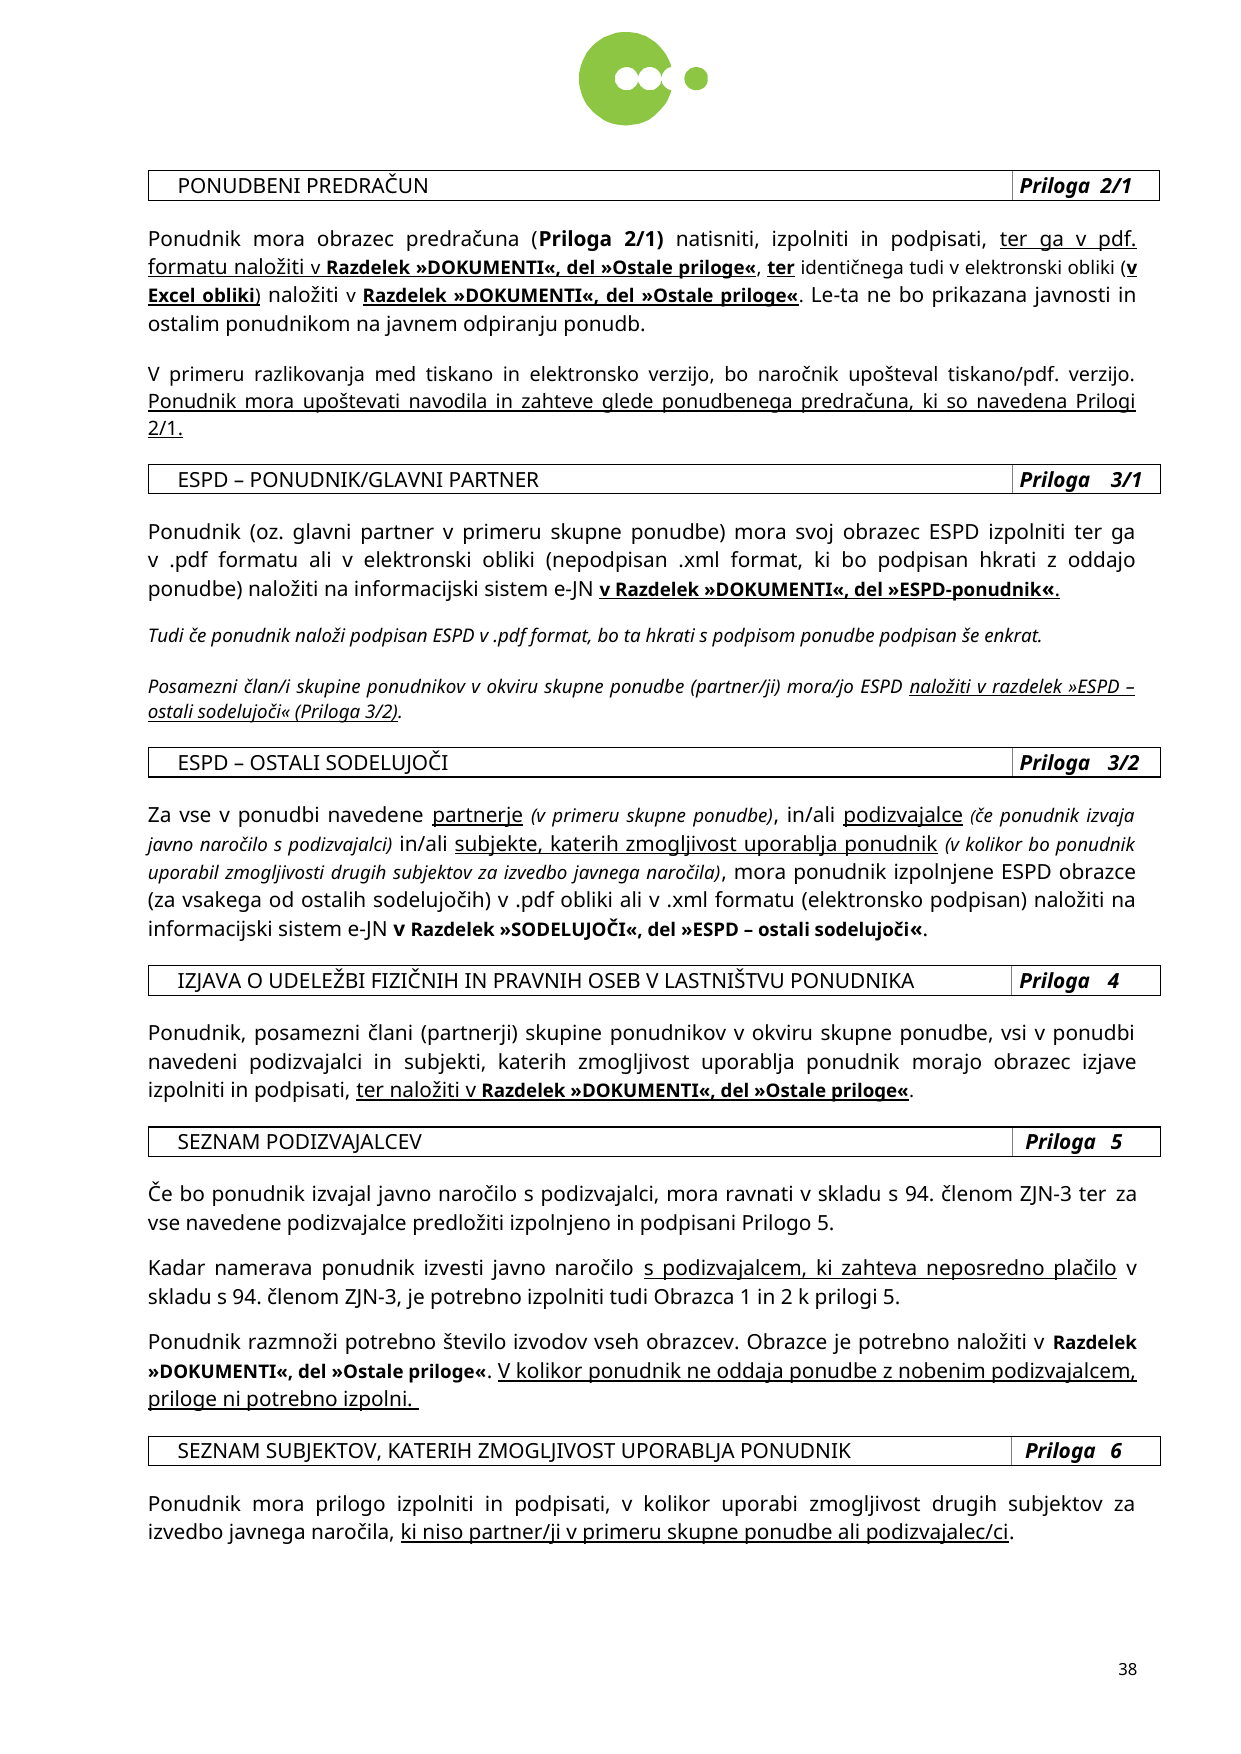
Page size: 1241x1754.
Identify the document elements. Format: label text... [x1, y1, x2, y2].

text Tudi če ponudnik naloži podpisan ESPD v .pdf format, bo ta hkrati s podpisom ponudbe podpisan še enkrat. [148, 622, 1137, 648]
table_header ESPD – PONUDNIK/GLAVNI PARTNER [170, 465, 1012, 493]
table_header Priloga [1013, 171, 1100, 200]
table_header [149, 171, 170, 200]
table_header SEZNAM SUBJEKTOV, KATERIH ZMOGLJIVOST UPORABLJA PONUDNIK [170, 1437, 1011, 1465]
table_header SEZNAM PODIZVAJALCEV [170, 1128, 1012, 1156]
table_header Priloga [1013, 748, 1100, 776]
table_header [149, 1437, 170, 1465]
table_header 4 [1100, 966, 1160, 994]
table_header [149, 748, 170, 776]
table_header Priloga [1013, 1128, 1103, 1156]
text Kadar namerava ponudnik izvesti javno naročilo s podizvajalcem, ki zahteva neposredno plačilo v skladu s 94. členom ZJN-3, je potrebno izpolniti tudi Obrazca 1 in 2 k prilogi 5. [148, 1253, 1137, 1310]
table_header ESPD – OSTALI SODELUJOČI [170, 748, 1012, 776]
table_header [149, 966, 170, 994]
text Posamezni član/i skupine ponudnikov v okviru skupne ponudbe (partner/ji) mora/jo ESPD naložiti v razdelek »ESPD – ostali sodelujoči« (Priloga 3/2). [148, 673, 1137, 724]
table_header Priloga [1013, 465, 1103, 493]
text Ponudnik mora obrazec predračuna (Priloga 2/1) natisniti, izpolniti in podpisati, ter ga v pdf. formatu naložiti v Razdelek »DOKUMENTI«, del »Ostale priloge«, ter identičnega tudi v elektronski obliki (v Excel obliki) naložiti v Razdelek »DOKUMENTI«, del »Ostale priloge«. Le-ta ne bo prikazana javnosti in ostalim ponudnikom na javnem odpiranju ponudb. [148, 224, 1137, 337]
table_header 6 [1103, 1437, 1160, 1465]
table_header 3/1 [1103, 465, 1160, 493]
table_header 3/2 [1100, 748, 1160, 776]
table_header Priloga [1012, 1437, 1103, 1465]
table_header 5 [1103, 1128, 1160, 1156]
table_header [149, 465, 170, 493]
text V primeru razlikovanja med tiskano in elektronsko verzijo, bo naročnik upošteval tiskano/pdf. verzijo. Ponudnik mora upoštevati navodila in zahteve glede ponudbenega predračuna, ki so navedena Prilogi 2/1. [148, 360, 1137, 441]
table_header Priloga [1012, 966, 1100, 994]
table_header PONUDBENI PREDRAČUN [170, 171, 1012, 200]
table_header IZJAVA O UDELEŽBI FIZIČNIH IN PRAVNIH OSEB V LASTNIŠTVU PONUDNIKA [170, 966, 1011, 994]
table_header [149, 1128, 170, 1156]
text Ponudnik mora prilogo izpolniti in podpisati, v kolikor uporabi zmogljivost drugih subjektov za izvedbo javnega naročila, ki niso partner/ji v primeru skupne ponudbe ali podizvajalec/ci. [148, 1489, 1137, 1546]
text Ponudnik razmnoži potrebno število izvodov vseh obrazcev. Obrazce je potrebno naložiti v Razdelek »DOKUMENTI«, del »Ostale priloge«. V kolikor ponudnik ne oddaja ponudbe z nobenim podizvajalcem, priloge ni potrebno izpolni. [148, 1327, 1137, 1413]
text Za vse v ponudbi navedene partnerje (v primeru skupne ponudbe), in/ali podizvajalce (če ponudnik izvaja javno naročilo s podizvajalci) in/ali subjekte, katerih zmogljivost uporablja ponudnik (v kolikor bo ponudnik uporabil zmogljivosti drugih subjektov za izvedbo javnega naročila), mora ponudnik izpolnjene ESPD obrazce (za vsakega od ostalih sodelujočih) v .pdf obliki ali v .xml formatu (elektronsko podpisan) naložiti na informacijski sistem e-JN v Razdelek »SODELUJOČI«, del »ESPD – ostali sodelujoči«. [148, 800, 1137, 942]
table_header 2/1 [1100, 171, 1159, 200]
text Če bo ponudnik izvajal javno naročilo s podizvajalci, mora ravnati v skladu s 94. členom ZJN-3 ter za vse navedene podizvajalce predložiti izpolnjeno in podpisani Prilogo 5. [148, 1179, 1137, 1236]
text Ponudnik (oz. glavni partner v primeru skupne ponudbe) mora svoj obrazec ESPD izpolniti ter ga v .pdf formatu ali v elektronski obliki (nepodpisan .xml format, ki bo podpisan hkrati z oddajo ponudbe) naložiti na informacijski sistem e-JN v Razdelek »DOKUMENTI«, del »ESPD-ponudnik«. [148, 517, 1137, 602]
text Ponudnik, posamezni člani (partnerji) skupine ponudnikov v okviru skupne ponudbe, vsi v ponudbi navedeni podizvajalci in subjekti, katerih zmogljivost uporablja ponudnik morajo obrazec izjave izpolniti in podpisati, ter naložiti v Razdelek »DOKUMENTI«, del »Ostale priloge«. [148, 1018, 1137, 1104]
